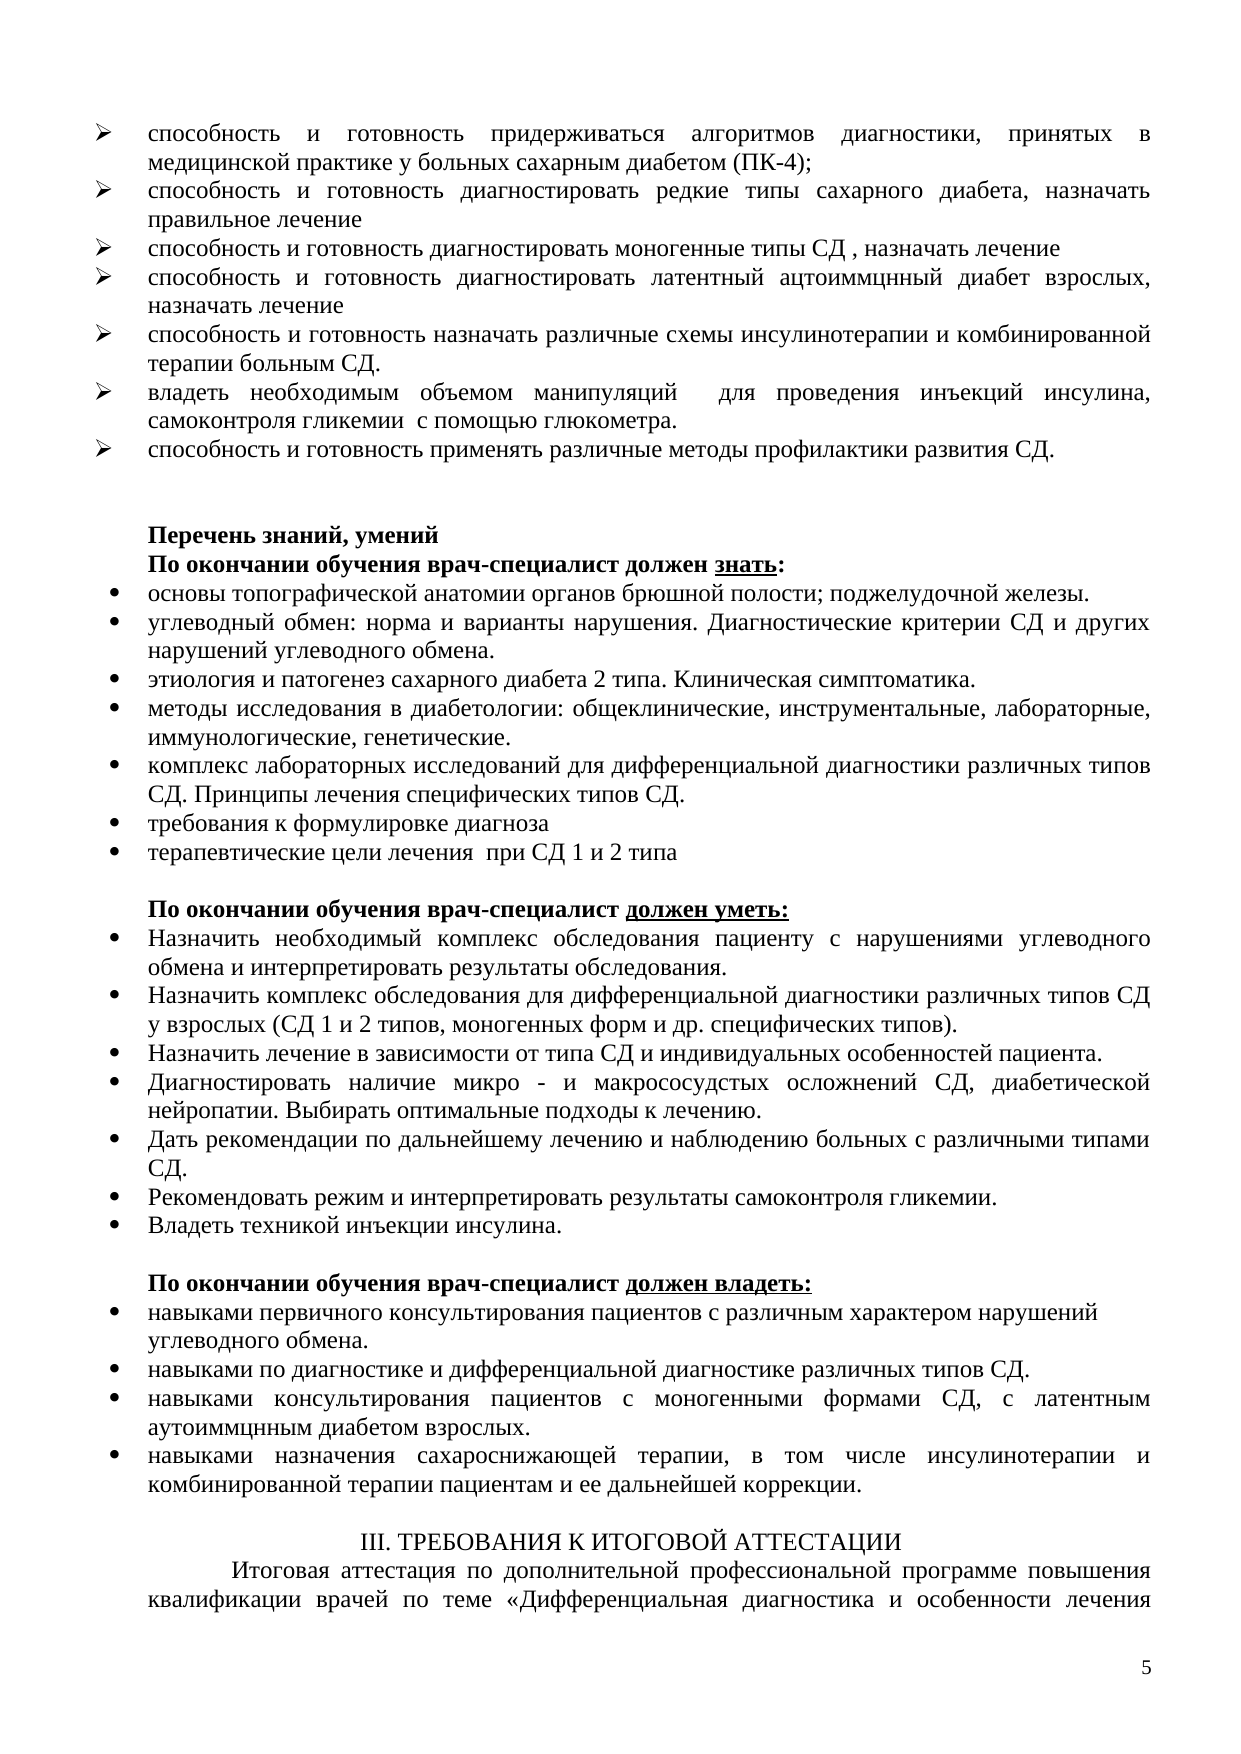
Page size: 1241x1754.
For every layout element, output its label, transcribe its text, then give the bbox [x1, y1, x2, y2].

list способность и готовность применять различные методы профилактики развития СД. [93, 434, 1152, 463]
list терапевтические цели лечения при СД 1 и 2 типа [110, 837, 1152, 866]
list Назначить лечение в зависимости от типа СД и индивидуальных особенностей пациента. [110, 1038, 1152, 1067]
list Владеть техникой инъекции инсулина. [110, 1211, 1152, 1239]
list этиология и патогенез сахарного диабета 2 типа. Клиническая симптоматика. [110, 664, 1152, 693]
list способность и готовность диагностировать редкие типы сахарного диабета, назначать правильное лечение [93, 176, 1152, 233]
text По окончании обучения врач-специалист должен владеть: [148, 1268, 1152, 1297]
list навыками консультирования пациентов с моногенными формами СД, с латентным аутоиммцнным диабетом взрослых. [110, 1383, 1152, 1441]
text По окончании обучения врач-специалист должен знать: [148, 549, 1152, 578]
list способность и готовность назначать различные схемы инсулинотерапии и комбинированной терапии больным СД. [93, 319, 1152, 377]
list Назначить комплекс обследования для дифференциальной диагностики различных типов СД у взрослых (СД 1 и 2 типов, моногенных форм и др. специфических типов). [110, 981, 1152, 1038]
list основы топографической анатомии органов брюшной полости; поджелудочной железы. [110, 578, 1152, 607]
list Назначить необходимый комплекс обследования пациенту с нарушениями углеводного обмена и интерпретировать результаты обследования. [110, 923, 1152, 981]
list комплекс лабораторных исследований для дифференциальной диагностики различных типов СД. Принципы лечения специфических типов СД. [110, 751, 1152, 808]
list По окончании обучения врач-специалист должен уметь: [148, 894, 1152, 923]
list Рекомендовать режим и интерпретировать результаты самоконтроля гликемии. [110, 1182, 1152, 1211]
list Дать рекомендации по дальнейшему лечению и наблюдению больных с различными типами СД. [110, 1124, 1152, 1182]
list навыками по диагностике и дифференциальной диагностике различных типов СД. [110, 1354, 1152, 1383]
text Перечень знаний, умений [148, 521, 1152, 549]
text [148, 1556, 1152, 1613]
list ТРЕБОВАНИЯ К ИТОГОВОЙ АТТЕСТАЦИИ [110, 1527, 1152, 1556]
list требования к формулировке диагноза [110, 808, 1152, 837]
list навыками первичного консультирования пациентов с различным характером нарушений углеводного обмена. [110, 1297, 1152, 1354]
list углеводный обмен: норма и варианты нарушения. Диагностические критерии СД и других нарушений углеводного обмена. [110, 607, 1152, 664]
list навыками назначения сахароснижающей терапии, в том числе инсулинотерапии и комбинированной терапии пациентам и ее дальнейшей коррекции. [110, 1441, 1152, 1498]
list владеть необходимым объемом манипуляций для проведения инъекций инсулина, самоконтроля гликемии с помощью глюкометра. [93, 377, 1152, 434]
list методы исследования в диабетологии: общеклинические, инструментальные, лабораторные, иммунологические, генетические. [110, 693, 1152, 751]
list способность и готовность диагностировать моногенные типы СД , назначать лечение [93, 233, 1152, 262]
list способность и готовность придерживаться алгоритмов диагностики, принятых в медицинской практике у больных сахарным диабетом (ПК-4); [93, 118, 1152, 176]
list Диагностировать наличие микро - и макрососудстых осложнений СД, диабетической нейропатии. Выбирать оптимальные подходы к лечению. [110, 1067, 1152, 1124]
list способность и готовность диагностировать латентный ацтоиммцнный диабет взрослых, назначать лечение [93, 262, 1152, 319]
